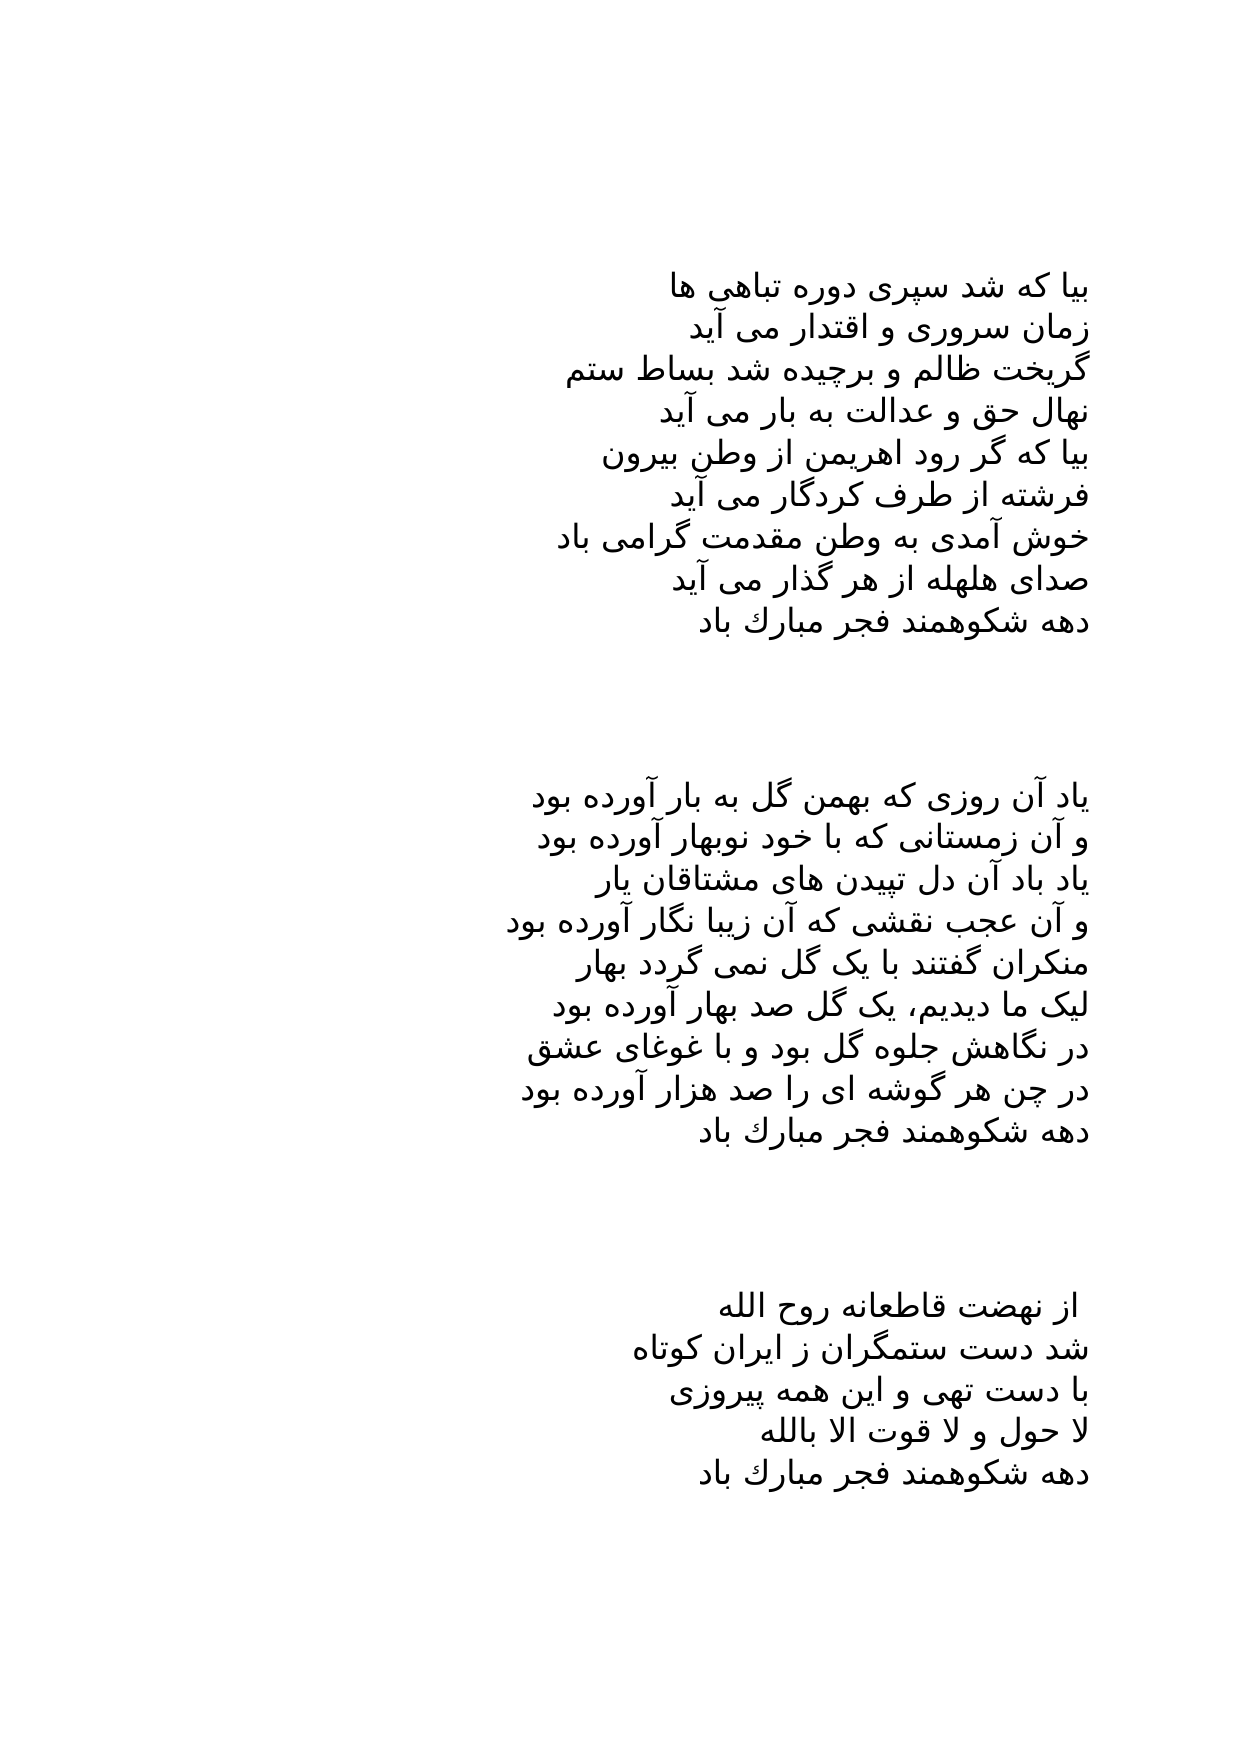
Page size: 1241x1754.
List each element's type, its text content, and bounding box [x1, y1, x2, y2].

text بیا که شد سپری دوره تباهی ها زمان سروری و اقتدار می آید گریخت ظالم و برچیده شد بساط ستم نهال حق و عدالت به بار می آید بیا که گر رود اهریمن از وطن بیرون فرشته از طرف کردگار می آید خوش آمدی به وطن مقدمت گرامی باد صدای هلهله از هر گذار می آید دهه شكوهمند فجر مبارك باد [150, 266, 1090, 640]
text یاد آن روزی که بهمن گل به بار آورده بود و آن زمستانی که با خود نوبهار آورده بود یاد باد آن دل تپیدن های مشتاقان یار و آن عجب نقشی که آن زیبا نگار آورده بود منکران گفتند با یک گل نمی گردد بهار لیک ما دیدیم، یک گل صد بهار آورده بود در نگاهش جلوه گل بود و با غوغای عشق در چن هر گوشه ای را صد هزار آورده بود دهه شكوهمند فجر مبارك باد [150, 776, 1090, 1150]
text از نهضت قاطعانه روح الله شد دست ستمگران ز ایران کوتاه با دست تهی و این همه پیروزی لا حول و لا قوت الا بالله دهه شكوهمند فجر مبارك باد [150, 1286, 1090, 1493]
